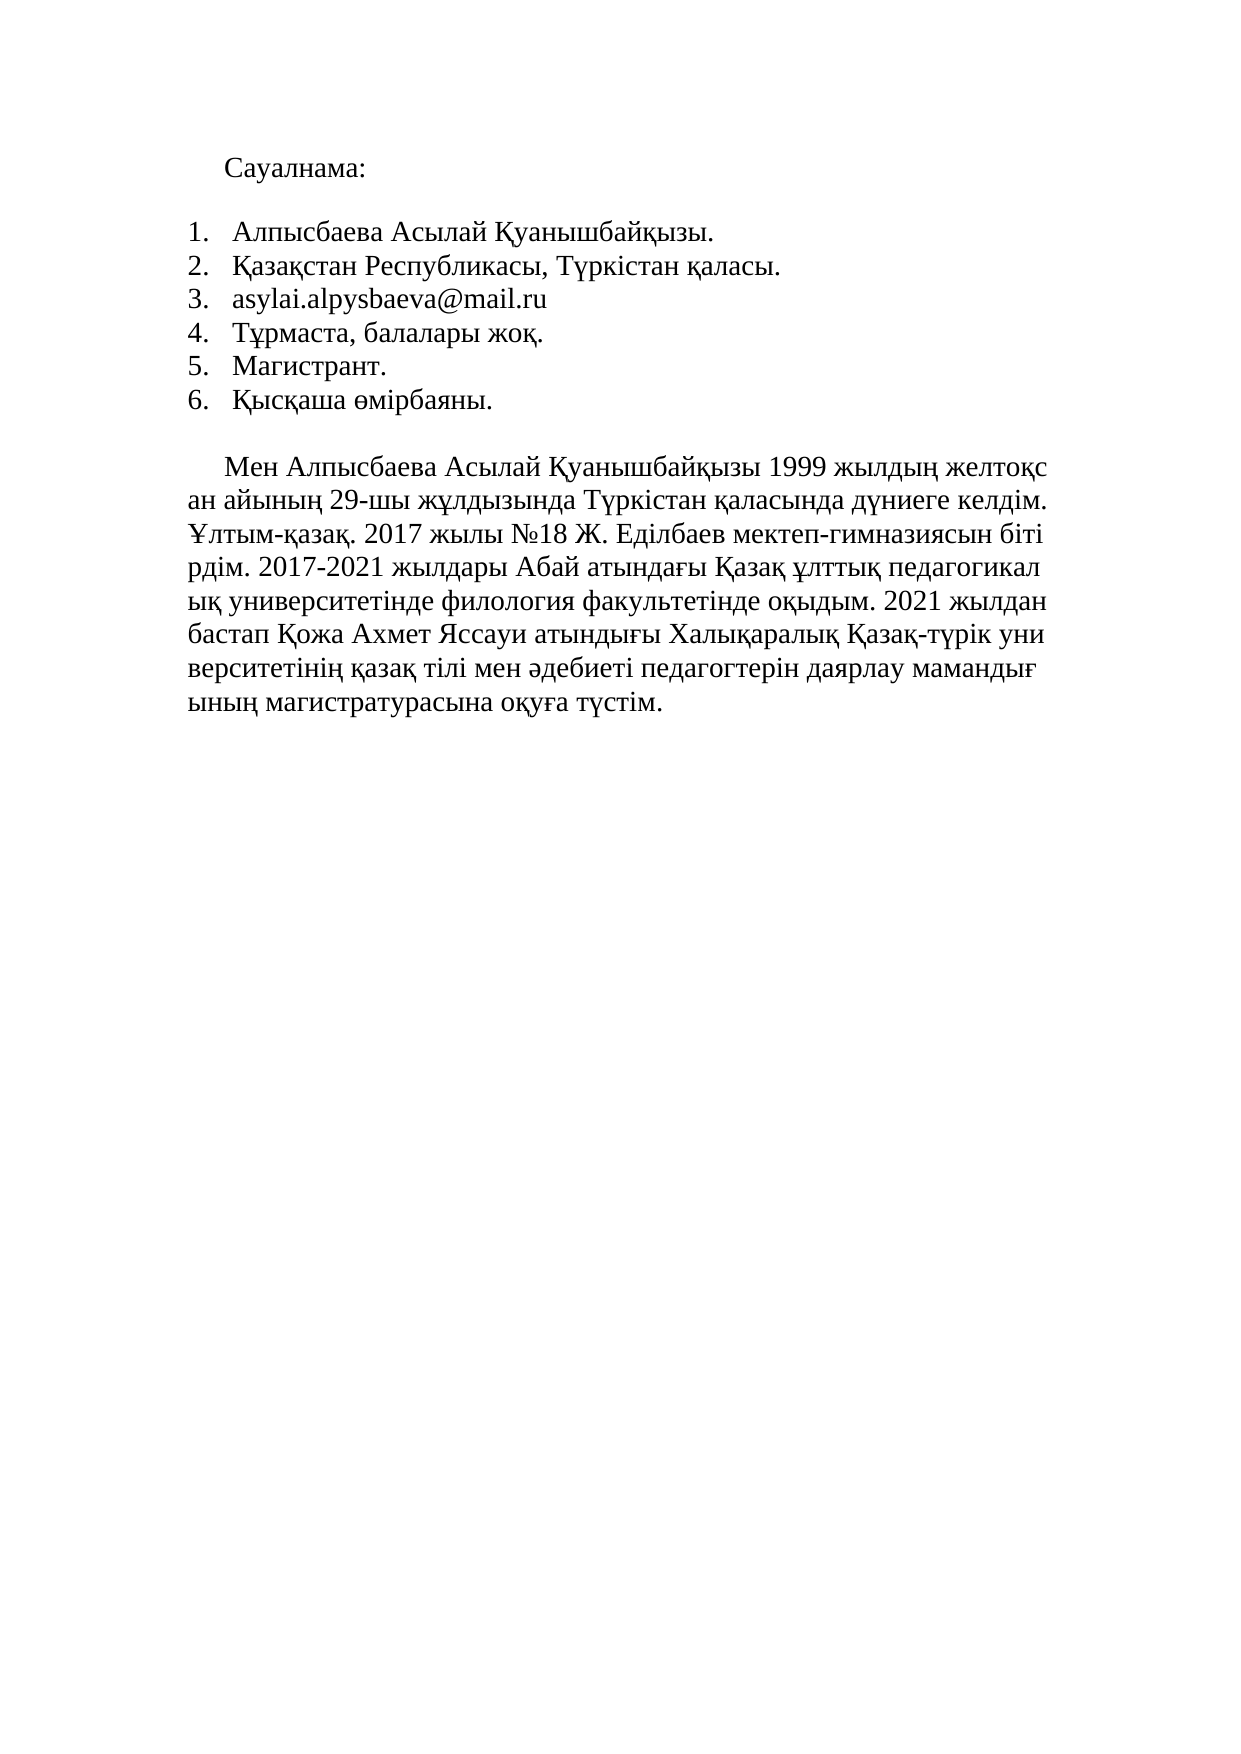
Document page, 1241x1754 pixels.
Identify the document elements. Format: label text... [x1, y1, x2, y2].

list asylai.alpysbaeva@mail.ru [187, 281, 1053, 315]
list Алпысбаева Асылай Қуанышбайқызы. [187, 214, 1053, 248]
text Сауалнама: [187, 150, 1053, 183]
list Тұрмаста, балалары жоқ. [187, 315, 1053, 348]
list Қазақстан Республикасы, Түркістан қаласы. [187, 248, 1053, 281]
text Мен Алпысбаева Асылай Қуанышбайқызы 1999 жылдың желтоқсан айының 29-шы жұлдызында Түркістан қаласында дүниеге келдім. Ұлтым-қазақ. 2017 жылы №18 Ж. Еділбаев мектеп-гимназиясын бітірдім. 2017-2021 жылдары Абай атындағы Қазақ ұлттық педагогикалық университетінде филология факультетінде оқыдым. 2021 жылдан бастап Қожа Ахмет Яссауи атындығы Халықаралық Қазақ-түрік университетінің қазақ тілі мен әдебиеті педагогтерін даярлау мамандығының магистратурасына оқуға түстім. [187, 449, 1053, 717]
list Магистрант. [187, 348, 1053, 382]
list Қысқаша өмірбаяны. [187, 382, 1053, 415]
